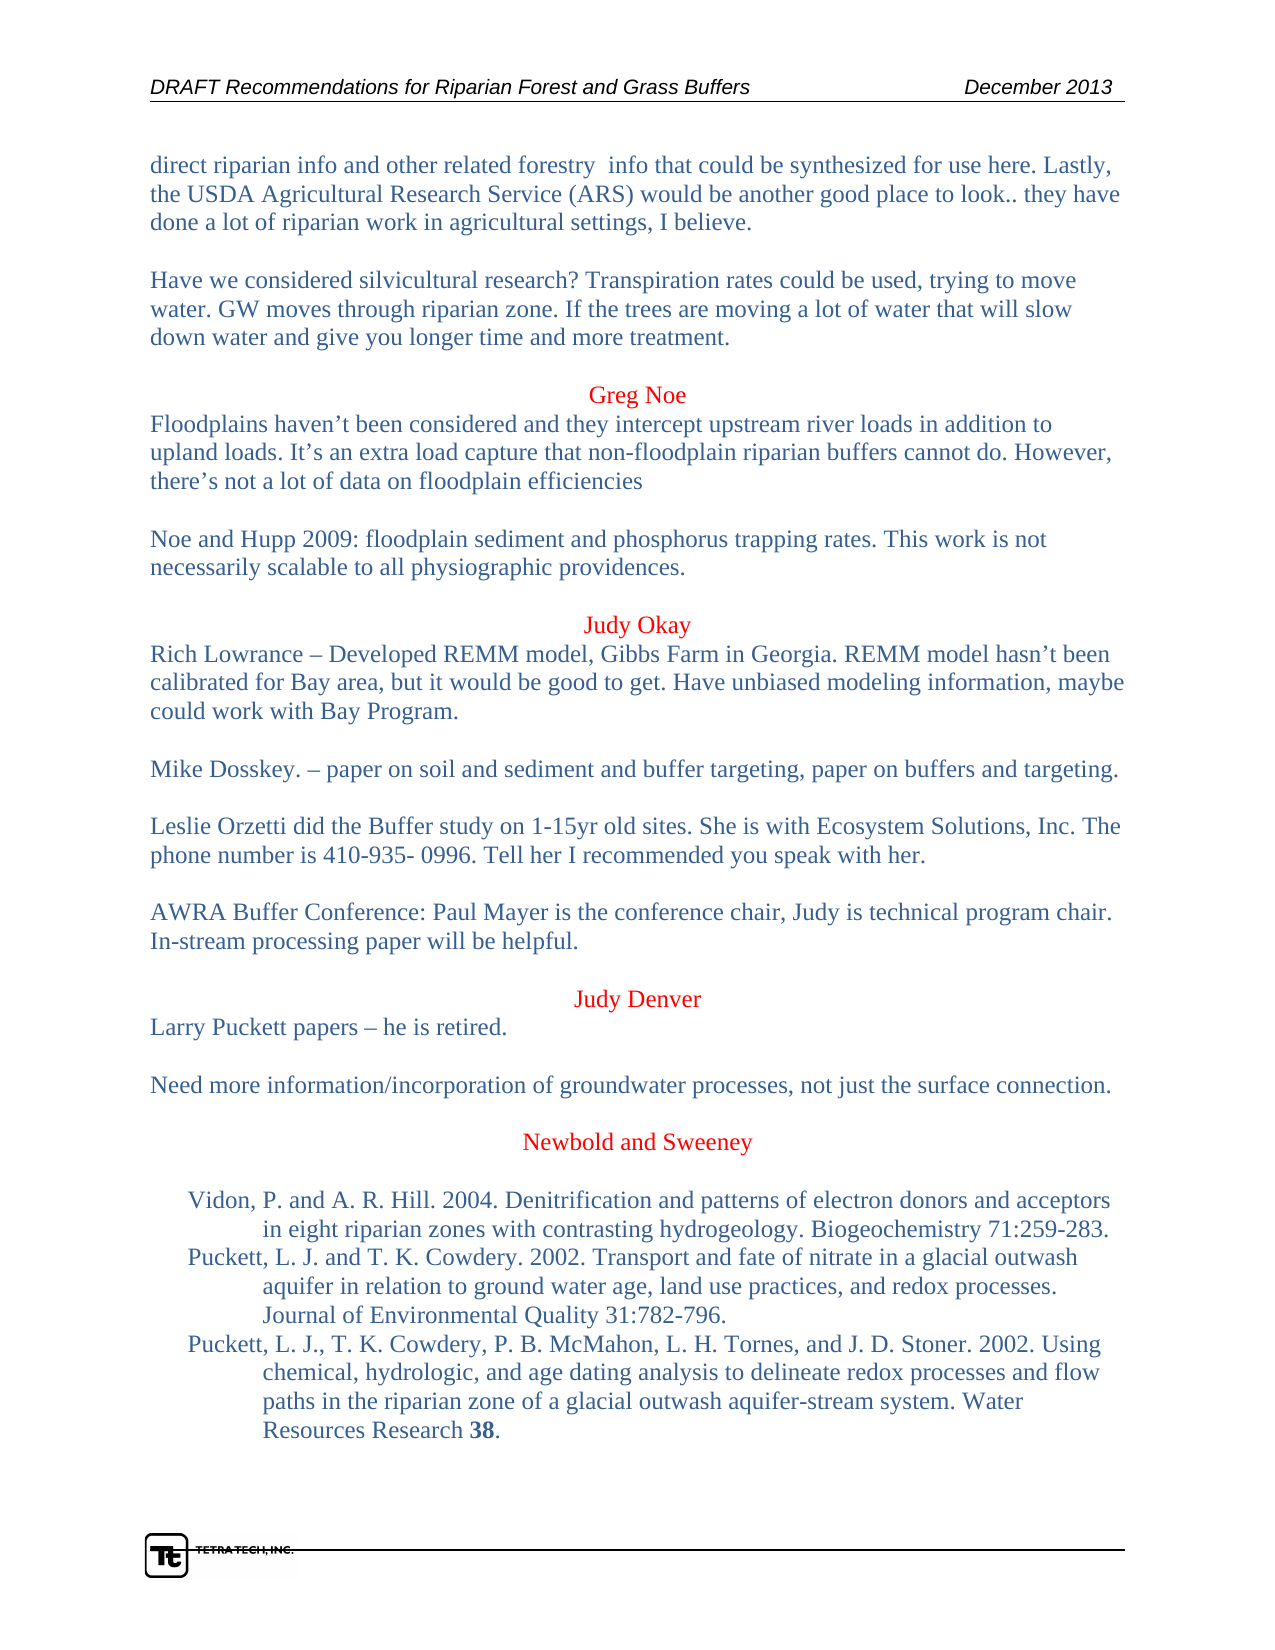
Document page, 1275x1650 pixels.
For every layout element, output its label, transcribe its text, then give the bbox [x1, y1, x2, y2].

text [150, 150, 1125, 236]
text Mike Dosskey. – paper on soil and sediment and buffer targeting, paper on buffers and targeting. [150, 754, 1125, 782]
text Rich Lowrance – Developed REMM model, Gibbs Farm in Georgia. REMM model hasn’t been calibrated for Bay area, but it would be good to get. Have unbiased modeling information, maybe could work with Bay Program. [150, 639, 1125, 725]
text Judy Okay [150, 610, 1125, 639]
text AWRA Buffer Conference: Paul Mayer is the conference chair, Judy is technical program chair. In-stream processing paper will be helpful. [150, 897, 1125, 955]
text Greg Noe [150, 380, 1125, 409]
text Puckett, L. J., T. K. Cowdery, P. B. McMahon, L. H. Tornes, and J. D. Stoner. 2002. Using chemical, hydrologic, and age dating analysis to delineate redox processes and flow paths in the riparian zone of a glacial outwash aquifer-stream system. Water Resources Research 38. [187, 1329, 1125, 1444]
text Vidon, P. and A. R. Hill. 2004. Denitrification and patterns of electron donors and acceptors in eight riparian zones with contrasting hydrogeology. Biogeochemistry 71:259-283. [187, 1185, 1125, 1242]
text Floodplains haven’t been considered and they intercept upstream river loads in addition to upland loads. It’s an extra load capture that non-floodplain riparian buffers cannot do. However, there’s not a lot of data on floodplain efficiencies [150, 409, 1125, 495]
text Puckett, L. J. and T. K. Cowdery. 2002. Transport and fate of nitrate in a glacial outwash aquifer in relation to ground water age, land use practices, and redox processes. Journal of Environmental Quality 31:782-796. [187, 1242, 1125, 1329]
text Noe and Hupp 2009: floodplain sediment and phosphorus trapping rates. This work is not necessarily scalable to all physiographic providences. [150, 524, 1125, 581]
text Have we considered silvicultural research? Transpiration rates could be used, trying to move water. GW moves through riparian zone. If the trees are moving a lot of water that will slow down water and give you longer time and more treatment. [150, 265, 1125, 351]
text Larry Puckett papers – he is retired. [150, 1012, 1125, 1041]
text Judy Denver [150, 984, 1125, 1012]
picture [144, 1533, 298, 1578]
text Newbold and Sweeney [150, 1127, 1125, 1156]
text Need more information/incorporation of groundwater processes, not just the surface connection. [150, 1070, 1125, 1099]
text Leslie Orzetti did the Buffer study on 1-15yr old sites. She is with Ecosystem Solutions, Inc. The phone number is 410-935- 0996. Tell her I recommended you speak with her. [150, 811, 1125, 869]
